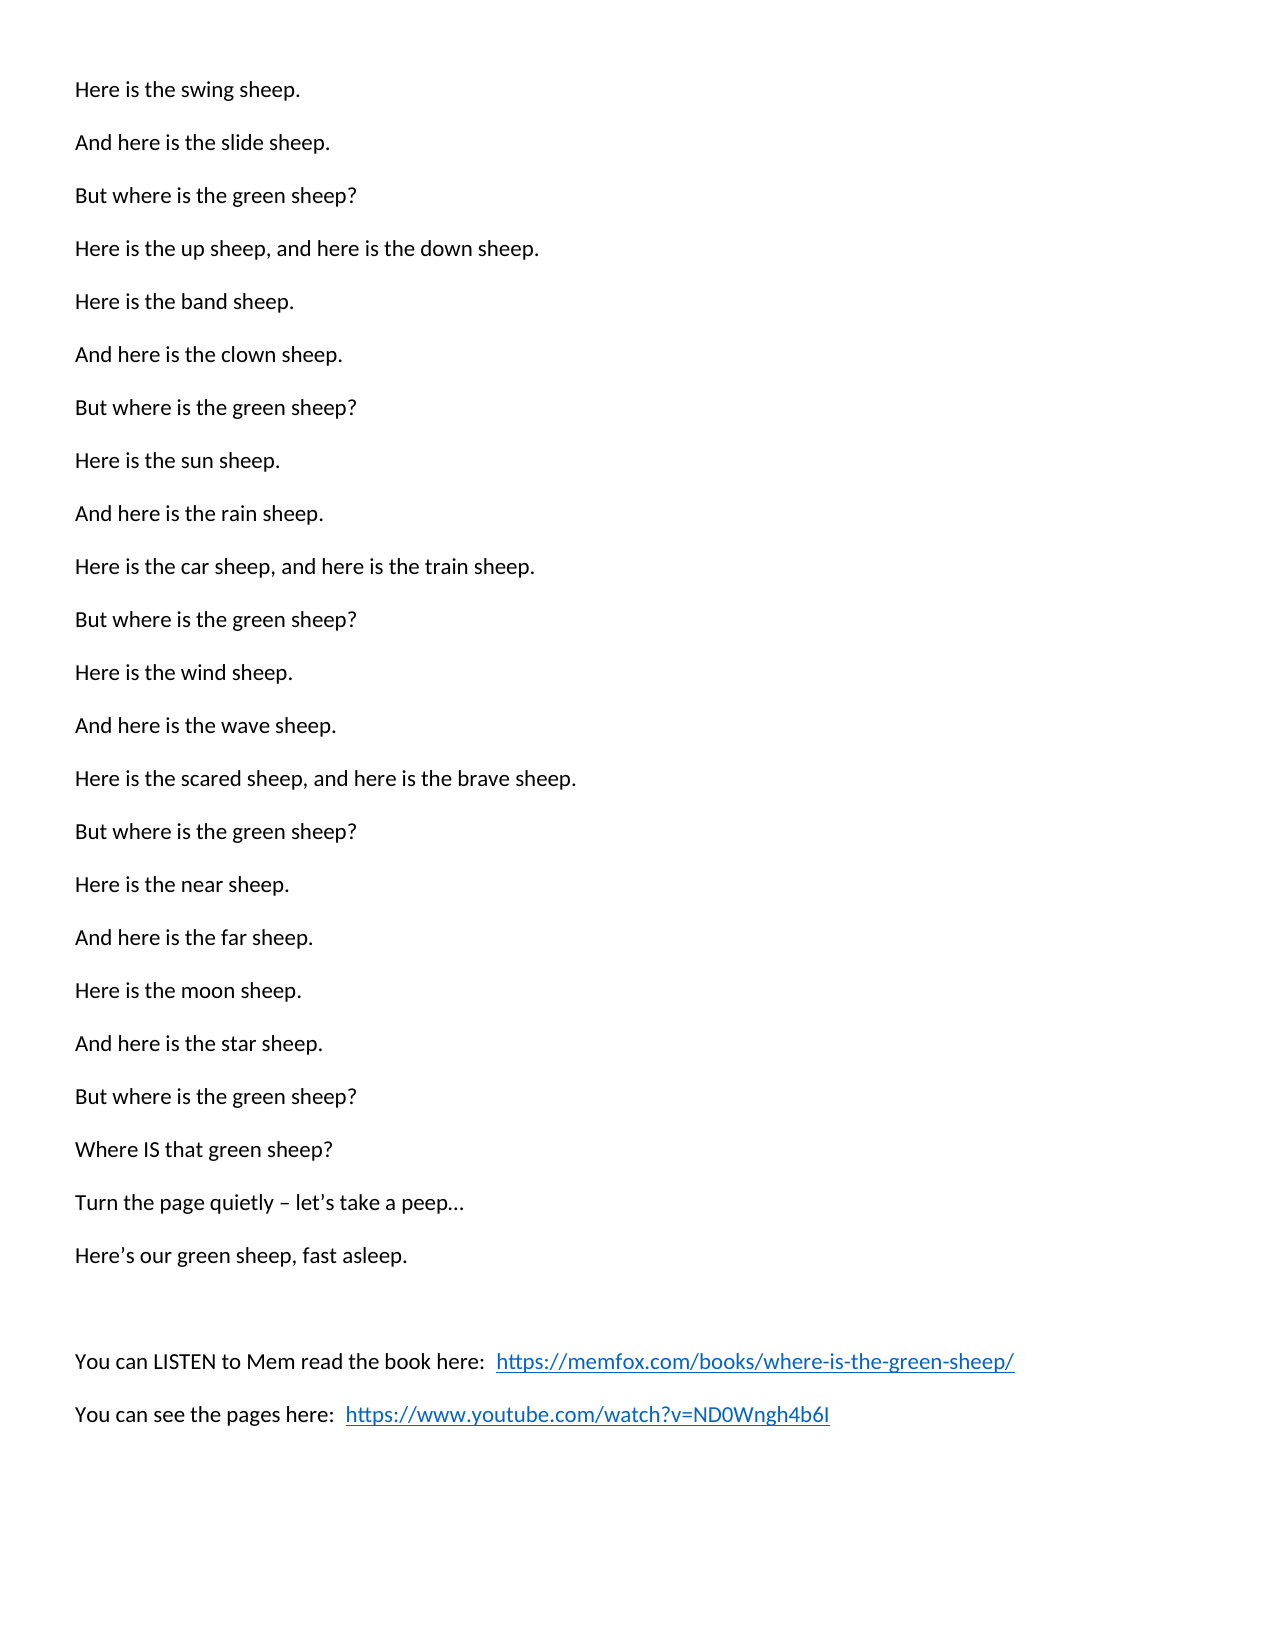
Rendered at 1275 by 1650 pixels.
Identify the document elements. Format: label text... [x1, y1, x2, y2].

text Here’s our green sheep, fast asleep. [75, 1241, 1200, 1269]
text Here is the moon sheep. [75, 976, 1200, 1004]
text And here is the rain sheep. [75, 499, 1200, 527]
text Here is the wind sheep. [75, 658, 1200, 686]
text But where is the green sheep? [75, 1082, 1200, 1110]
text You can LISTEN to Mem read the book here: https://memfox.com/books/where-is-the-green-sheep/ [75, 1347, 1200, 1376]
text And here is the far sheep. [75, 923, 1200, 951]
text And here is the star sheep. [75, 1029, 1200, 1057]
text Here is the swing sheep. [75, 75, 1200, 103]
text Where IS that green sheep? [75, 1135, 1200, 1163]
text And here is the slide sheep. [75, 128, 1200, 156]
text Here is the scared sheep, and here is the brave sheep. [75, 764, 1200, 792]
text But where is the green sheep? [75, 393, 1200, 421]
text Here is the up sheep, and here is the down sheep. [75, 234, 1200, 262]
text Here is the band sheep. [75, 287, 1200, 315]
text But where is the green sheep? [75, 817, 1200, 845]
text Here is the sun sheep. [75, 446, 1200, 474]
text But where is the green sheep? [75, 181, 1200, 209]
text You can see the pages here: https://www.youtube.com/watch?v=ND0Wngh4b6I [75, 1401, 1200, 1428]
text Here is the near sheep. [75, 870, 1200, 898]
text And here is the wave sheep. [75, 711, 1200, 739]
text Here is the car sheep, and here is the train sheep. [75, 552, 1200, 580]
text And here is the clown sheep. [75, 340, 1200, 368]
text But where is the green sheep? [75, 605, 1200, 633]
text Turn the page quietly – let’s take a peep… [75, 1188, 1200, 1216]
